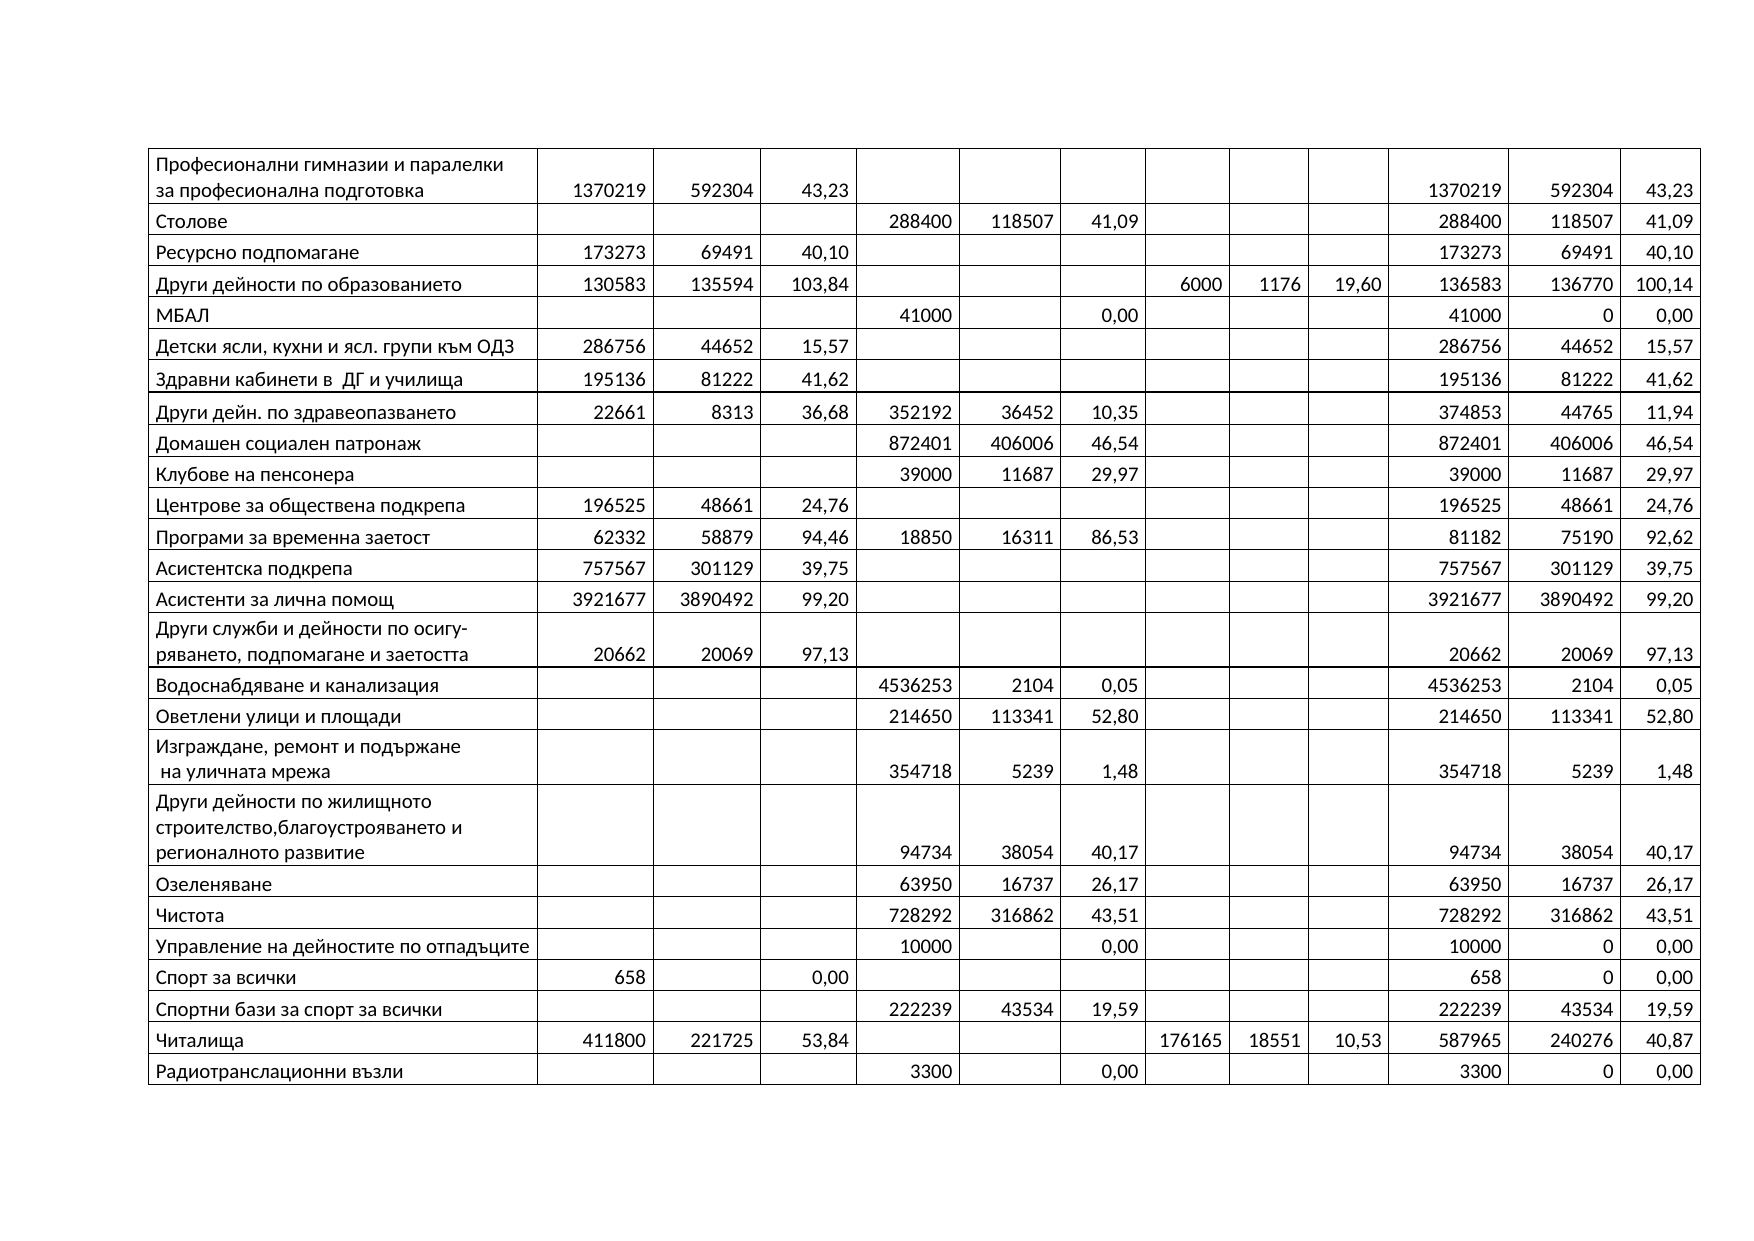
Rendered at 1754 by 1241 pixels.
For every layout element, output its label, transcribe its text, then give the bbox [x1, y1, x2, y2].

table_cell Други дейн. по здравеопазването [149, 393, 537, 424]
table_cell 26,17 [1061, 866, 1145, 896]
table_cell Други служби и дейности по осигу-ряването, подпомагане и заетостта [149, 613, 537, 666]
table_cell 44652 [1509, 329, 1620, 359]
table_cell 0 [1509, 297, 1620, 327]
table_cell 728292 [1389, 897, 1508, 927]
table_cell [1146, 730, 1229, 784]
table_cell [1230, 582, 1308, 612]
table_cell [1309, 457, 1388, 487]
table_cell [654, 204, 760, 234]
table_cell [1146, 960, 1229, 990]
table_cell [654, 668, 760, 698]
table_cell 15,57 [1621, 329, 1700, 359]
table_cell 0,00 [761, 960, 856, 990]
table_cell Чистота [149, 897, 537, 927]
table_cell 354718 [857, 730, 959, 784]
table_cell [1146, 699, 1229, 729]
table_cell [1309, 488, 1388, 518]
table_cell [1146, 668, 1229, 698]
table_cell 301129 [1509, 550, 1620, 581]
table_cell 40,10 [761, 235, 856, 265]
table_cell [1146, 613, 1229, 666]
table_cell [1061, 360, 1145, 391]
table_cell 8313 [654, 393, 760, 424]
table_cell 301129 [654, 550, 760, 581]
table_cell 411800 [538, 1022, 653, 1052]
table_cell Спортни бази за спорт за всички [149, 991, 537, 1021]
table_cell [761, 929, 856, 959]
table_cell 43,51 [1621, 897, 1700, 927]
table_cell 0,00 [1621, 1054, 1700, 1084]
table_cell [1146, 393, 1229, 424]
table_cell [654, 730, 760, 784]
table_cell [654, 425, 760, 456]
table_cell [654, 297, 760, 327]
table_cell 136583 [1389, 266, 1508, 296]
table_cell [654, 929, 760, 959]
table_cell [538, 991, 653, 1021]
table_cell 41,09 [1061, 204, 1145, 234]
table_cell 100,14 [1621, 266, 1700, 296]
table_cell 196525 [1389, 488, 1508, 518]
table_cell [960, 149, 1060, 202]
table_cell 16737 [1509, 866, 1620, 896]
table_cell Озеленяване [149, 866, 537, 896]
table_cell [761, 1054, 856, 1084]
table_cell [960, 360, 1060, 391]
table_cell [1230, 519, 1308, 549]
table_cell [1146, 519, 1229, 549]
table_cell [960, 550, 1060, 581]
table_cell 10000 [1389, 929, 1508, 959]
table_cell 99,20 [761, 582, 856, 612]
table_cell Асистенти за лична помощ [149, 582, 537, 612]
table_cell 94734 [857, 785, 959, 865]
table_cell 118507 [1509, 204, 1620, 234]
table_cell 41,09 [1621, 204, 1700, 234]
table_cell Центрове за обществена подкрепа [149, 488, 537, 518]
table_cell [1146, 425, 1229, 456]
table_cell [1230, 730, 1308, 784]
table_cell [857, 235, 959, 265]
table_cell 3921677 [1389, 582, 1508, 612]
table_cell [1309, 329, 1388, 359]
table_cell 11,94 [1621, 393, 1700, 424]
table_cell 4536253 [857, 668, 959, 698]
table_cell 43,23 [761, 149, 856, 202]
table_cell 354718 [1389, 730, 1508, 784]
table_cell [1146, 897, 1229, 927]
table_cell [1230, 699, 1308, 729]
table_cell 43534 [1509, 991, 1620, 1021]
table_cell [1146, 457, 1229, 487]
table_cell 29,97 [1621, 457, 1700, 487]
table_cell 43534 [960, 991, 1060, 1021]
table_cell [1309, 550, 1388, 581]
table_cell Столове [149, 204, 537, 234]
table_cell [857, 582, 959, 612]
table_cell [857, 550, 959, 581]
table_cell [538, 204, 653, 234]
table_cell 728292 [857, 897, 959, 927]
table_cell Асистентска подкрепа [149, 550, 537, 581]
table_cell [1309, 785, 1388, 865]
table_cell 221725 [654, 1022, 760, 1052]
table_cell [857, 1022, 959, 1052]
table_cell [1309, 425, 1388, 456]
table_cell 36452 [960, 393, 1060, 424]
table_cell 5239 [960, 730, 1060, 784]
table_cell 11687 [960, 457, 1060, 487]
table_cell 113341 [960, 699, 1060, 729]
table_cell [654, 457, 760, 487]
table_cell 20662 [1389, 613, 1508, 666]
table_cell 39000 [857, 457, 959, 487]
table_cell [761, 991, 856, 1021]
table_cell [1146, 582, 1229, 612]
table_cell [1309, 929, 1388, 959]
table_cell [1061, 235, 1145, 265]
table_cell [1230, 204, 1308, 234]
table_cell [654, 991, 760, 1021]
table_cell 288400 [857, 204, 959, 234]
table_cell [1309, 730, 1388, 784]
table_cell [761, 425, 856, 456]
table_cell 15,57 [761, 329, 856, 359]
table_cell 39,75 [1621, 550, 1700, 581]
table_cell [857, 149, 959, 202]
table_cell 0,05 [1621, 668, 1700, 698]
table_cell [1146, 329, 1229, 359]
table_cell 214650 [857, 699, 959, 729]
table_cell 94,46 [761, 519, 856, 549]
table_cell [857, 960, 959, 990]
table_cell 316862 [1509, 897, 1620, 927]
table_cell [761, 297, 856, 327]
table_cell [960, 329, 1060, 359]
table_cell 0,00 [1061, 1054, 1145, 1084]
table_cell [857, 488, 959, 518]
table_cell [1230, 613, 1308, 666]
table_cell 40,17 [1061, 785, 1145, 865]
table_cell [1230, 785, 1308, 865]
table_cell Оветлени улици и площади [149, 699, 537, 729]
table_cell [654, 785, 760, 865]
table_cell [1309, 235, 1388, 265]
table_cell 3300 [1389, 1054, 1508, 1084]
table_cell 0 [1509, 929, 1620, 959]
table_cell [1309, 866, 1388, 896]
table_cell 3300 [857, 1054, 959, 1084]
table_cell 0,00 [1061, 929, 1145, 959]
table_cell Професионални гимназии и паралелки за професионална подготовка [149, 149, 537, 202]
table_cell 757567 [1389, 550, 1508, 581]
table_cell 46,54 [1061, 425, 1145, 456]
table_cell 872401 [1389, 425, 1508, 456]
table_cell 29,97 [1061, 457, 1145, 487]
table_cell Здравни кабинети в ДГ и училища [149, 360, 537, 391]
table_cell 222239 [1389, 991, 1508, 1021]
table_cell 196525 [538, 488, 653, 518]
table_cell 97,13 [1621, 613, 1700, 666]
table_cell [857, 613, 959, 666]
table_cell 48661 [1509, 488, 1620, 518]
table_cell 81222 [1509, 360, 1620, 391]
table_cell [1230, 550, 1308, 581]
table_cell 20069 [654, 613, 760, 666]
table_cell 10,35 [1061, 393, 1145, 424]
table_cell 286756 [538, 329, 653, 359]
table_cell Читалища [149, 1022, 537, 1052]
table_cell 872401 [857, 425, 959, 456]
table_cell [654, 1054, 760, 1084]
table_cell 81182 [1389, 519, 1508, 549]
table_cell Други дейности по жилищното строителство,благоустрояването и регионалното развитие [149, 785, 537, 865]
table_cell Клубове на пенсонера [149, 457, 537, 487]
table_cell 1370219 [1389, 149, 1508, 202]
table_cell [1146, 929, 1229, 959]
table_cell 40,17 [1621, 785, 1700, 865]
table_cell Управление на дейностите по отпадъците [149, 929, 537, 959]
table_cell [1146, 488, 1229, 518]
table_cell Радиотранслационни възли [149, 1054, 537, 1084]
table_cell 173273 [1389, 235, 1508, 265]
table_cell 2104 [1509, 668, 1620, 698]
table_cell Програми за временна заетост [149, 519, 537, 549]
table_cell [1146, 360, 1229, 391]
table_cell [1146, 204, 1229, 234]
table_cell 41000 [857, 297, 959, 327]
table_cell Ресурсно подпомагане [149, 235, 537, 265]
table_cell 62332 [538, 519, 653, 549]
table_cell МБАЛ [149, 297, 537, 327]
table_cell [1309, 297, 1388, 327]
table_cell 19,59 [1621, 991, 1700, 1021]
table_cell [960, 235, 1060, 265]
table_cell [1146, 297, 1229, 327]
table_cell 406006 [1509, 425, 1620, 456]
table_cell 3890492 [654, 582, 760, 612]
table_cell [960, 1054, 1060, 1084]
table_cell Детски ясли, кухни и ясл. групи към ОДЗ [149, 329, 537, 359]
table_cell [857, 360, 959, 391]
table_cell 173273 [538, 235, 653, 265]
table_cell 1370219 [538, 149, 653, 202]
table_cell [654, 699, 760, 729]
table_cell [1309, 204, 1388, 234]
table_cell [1230, 425, 1308, 456]
table_cell [1230, 960, 1308, 990]
table_cell 0 [1509, 960, 1620, 990]
table_cell [1061, 960, 1145, 990]
table_cell [1309, 668, 1388, 698]
table_cell [1230, 668, 1308, 698]
table_cell 48661 [654, 488, 760, 518]
table_cell [761, 457, 856, 487]
table_cell [1061, 266, 1145, 296]
table_cell [857, 329, 959, 359]
table_cell [1061, 613, 1145, 666]
table_cell [1309, 960, 1388, 990]
table_cell 92,62 [1621, 519, 1700, 549]
table_cell 63950 [857, 866, 959, 896]
table_cell [1309, 613, 1388, 666]
table_cell 176165 [1146, 1022, 1229, 1052]
table_cell [761, 785, 856, 865]
table_cell 2104 [960, 668, 1060, 698]
table_cell 757567 [538, 550, 653, 581]
table_cell 44765 [1509, 393, 1620, 424]
table_cell 24,76 [761, 488, 856, 518]
table_cell [538, 425, 653, 456]
table_cell 3890492 [1509, 582, 1620, 612]
table_cell [1230, 929, 1308, 959]
table_cell 52,80 [1621, 699, 1700, 729]
table_cell [960, 488, 1060, 518]
table_cell 1,48 [1061, 730, 1145, 784]
table_cell 43,51 [1061, 897, 1145, 927]
table_cell Изграждане, ремонт и подържане на уличната мрежа [149, 730, 537, 784]
table_cell 41,62 [1621, 360, 1700, 391]
table_cell 10,53 [1309, 1022, 1388, 1052]
table_cell 58879 [654, 519, 760, 549]
table_cell [1230, 991, 1308, 1021]
table_cell [960, 929, 1060, 959]
table_cell 5239 [1509, 730, 1620, 784]
table_cell [538, 730, 653, 784]
table_cell [538, 785, 653, 865]
table_cell [1146, 866, 1229, 896]
table_cell 19,60 [1309, 266, 1388, 296]
table_cell [761, 866, 856, 896]
table_cell 44652 [654, 329, 760, 359]
table_cell 41000 [1389, 297, 1508, 327]
table_cell 20069 [1509, 613, 1620, 666]
table_cell Водоснабдяване и канализация [149, 668, 537, 698]
table_cell 99,20 [1621, 582, 1700, 612]
table_cell [761, 699, 856, 729]
table_cell Спорт за всички [149, 960, 537, 990]
table_cell 1,48 [1621, 730, 1700, 784]
table_cell [1230, 488, 1308, 518]
table_cell [1061, 488, 1145, 518]
table_cell 69491 [1509, 235, 1620, 265]
table_cell 214650 [1389, 699, 1508, 729]
table_cell 288400 [1389, 204, 1508, 234]
table_cell [1230, 866, 1308, 896]
table_cell 75190 [1509, 519, 1620, 549]
table_cell 592304 [654, 149, 760, 202]
table_cell 18551 [1230, 1022, 1308, 1052]
table_cell 406006 [960, 425, 1060, 456]
table_cell [1230, 457, 1308, 487]
table_cell 36,68 [761, 393, 856, 424]
table_cell 43,23 [1621, 149, 1700, 202]
table_cell 26,17 [1621, 866, 1700, 896]
table_cell 222239 [857, 991, 959, 1021]
table_cell [1146, 785, 1229, 865]
table_cell [1061, 329, 1145, 359]
table_cell [538, 668, 653, 698]
table_cell [761, 897, 856, 927]
table_cell 52,80 [1061, 699, 1145, 729]
table_cell [1230, 235, 1308, 265]
table_cell [960, 266, 1060, 296]
table_cell 39,75 [761, 550, 856, 581]
table_cell [1230, 897, 1308, 927]
table_cell 587965 [1389, 1022, 1508, 1052]
table_cell 69491 [654, 235, 760, 265]
table_cell 38054 [1509, 785, 1620, 865]
table_cell 0 [1509, 1054, 1620, 1084]
table_cell [538, 699, 653, 729]
table_cell [1309, 360, 1388, 391]
table_cell [1146, 235, 1229, 265]
table_cell [857, 266, 959, 296]
table_cell [1309, 897, 1388, 927]
table_cell [761, 730, 856, 784]
table_cell 374853 [1389, 393, 1508, 424]
table_cell [1309, 582, 1388, 612]
table_cell [538, 457, 653, 487]
table_cell 286756 [1389, 329, 1508, 359]
table_cell Други дейности по образованието [149, 266, 537, 296]
table_cell [654, 960, 760, 990]
table_cell 24,76 [1621, 488, 1700, 518]
table_cell [1230, 149, 1308, 202]
table_cell [538, 866, 653, 896]
table_cell 38054 [960, 785, 1060, 865]
table_cell [761, 668, 856, 698]
table_cell [1230, 297, 1308, 327]
table_cell [960, 582, 1060, 612]
table_cell 18850 [857, 519, 959, 549]
table_cell [1061, 1022, 1145, 1052]
table_cell [538, 897, 653, 927]
table_cell 16737 [960, 866, 1060, 896]
table_cell [1061, 582, 1145, 612]
table_cell [761, 204, 856, 234]
table_cell 10000 [857, 929, 959, 959]
table_cell 3921677 [538, 582, 653, 612]
table_cell 135594 [654, 266, 760, 296]
table_cell 6000 [1146, 266, 1229, 296]
table_cell 41,62 [761, 360, 856, 391]
table_cell 136770 [1509, 266, 1620, 296]
table_cell 86,53 [1061, 519, 1145, 549]
table_cell 11687 [1509, 457, 1620, 487]
table_cell 103,84 [761, 266, 856, 296]
table_cell 0,00 [1061, 297, 1145, 327]
table_cell [960, 297, 1060, 327]
table_cell 46,54 [1621, 425, 1700, 456]
table_cell 118507 [960, 204, 1060, 234]
table_cell 22661 [538, 393, 653, 424]
table_cell 4536253 [1389, 668, 1508, 698]
table_cell 316862 [960, 897, 1060, 927]
table_cell [960, 613, 1060, 666]
table_cell [538, 929, 653, 959]
table_cell [654, 866, 760, 896]
table_cell 1176 [1230, 266, 1308, 296]
table_cell [538, 1054, 653, 1084]
table_cell 40,87 [1621, 1022, 1700, 1052]
table_cell 130583 [538, 266, 653, 296]
table_cell 19,59 [1061, 991, 1145, 1021]
table_cell 352192 [857, 393, 959, 424]
table_cell [1230, 393, 1308, 424]
table_cell [538, 297, 653, 327]
table_cell 592304 [1509, 149, 1620, 202]
table_cell [1309, 699, 1388, 729]
table_cell [960, 1022, 1060, 1052]
table_cell 20662 [538, 613, 653, 666]
table_cell [654, 897, 760, 927]
table_cell [1309, 393, 1388, 424]
table_cell 0,00 [1621, 297, 1700, 327]
table_cell [1230, 329, 1308, 359]
table_cell 0,00 [1621, 929, 1700, 959]
table_cell [1061, 550, 1145, 581]
table_cell [1309, 991, 1388, 1021]
table_cell 658 [538, 960, 653, 990]
table_cell [1230, 1054, 1308, 1084]
table_cell 94734 [1389, 785, 1508, 865]
table_cell [1146, 550, 1229, 581]
table_cell 81222 [654, 360, 760, 391]
table_cell [1146, 991, 1229, 1021]
table_cell 658 [1389, 960, 1508, 990]
table_cell 63950 [1389, 866, 1508, 896]
table_cell 0,00 [1621, 960, 1700, 990]
table_cell 40,10 [1621, 235, 1700, 265]
table_cell [1061, 149, 1145, 202]
table_cell [1146, 1054, 1229, 1084]
table_cell 113341 [1509, 699, 1620, 729]
table_cell 16311 [960, 519, 1060, 549]
table_cell [1309, 149, 1388, 202]
table_cell Домашен социален патронаж [149, 425, 537, 456]
table_cell 0,05 [1061, 668, 1145, 698]
table_cell 240276 [1509, 1022, 1620, 1052]
table_cell 195136 [1389, 360, 1508, 391]
table_cell 53,84 [761, 1022, 856, 1052]
table_cell [1309, 1054, 1388, 1084]
table_cell [1309, 519, 1388, 549]
table_cell [960, 960, 1060, 990]
table_cell 39000 [1389, 457, 1508, 487]
table_cell [1230, 360, 1308, 391]
table_cell 97,13 [761, 613, 856, 666]
table_cell 195136 [538, 360, 653, 391]
table_cell [1146, 149, 1229, 202]
